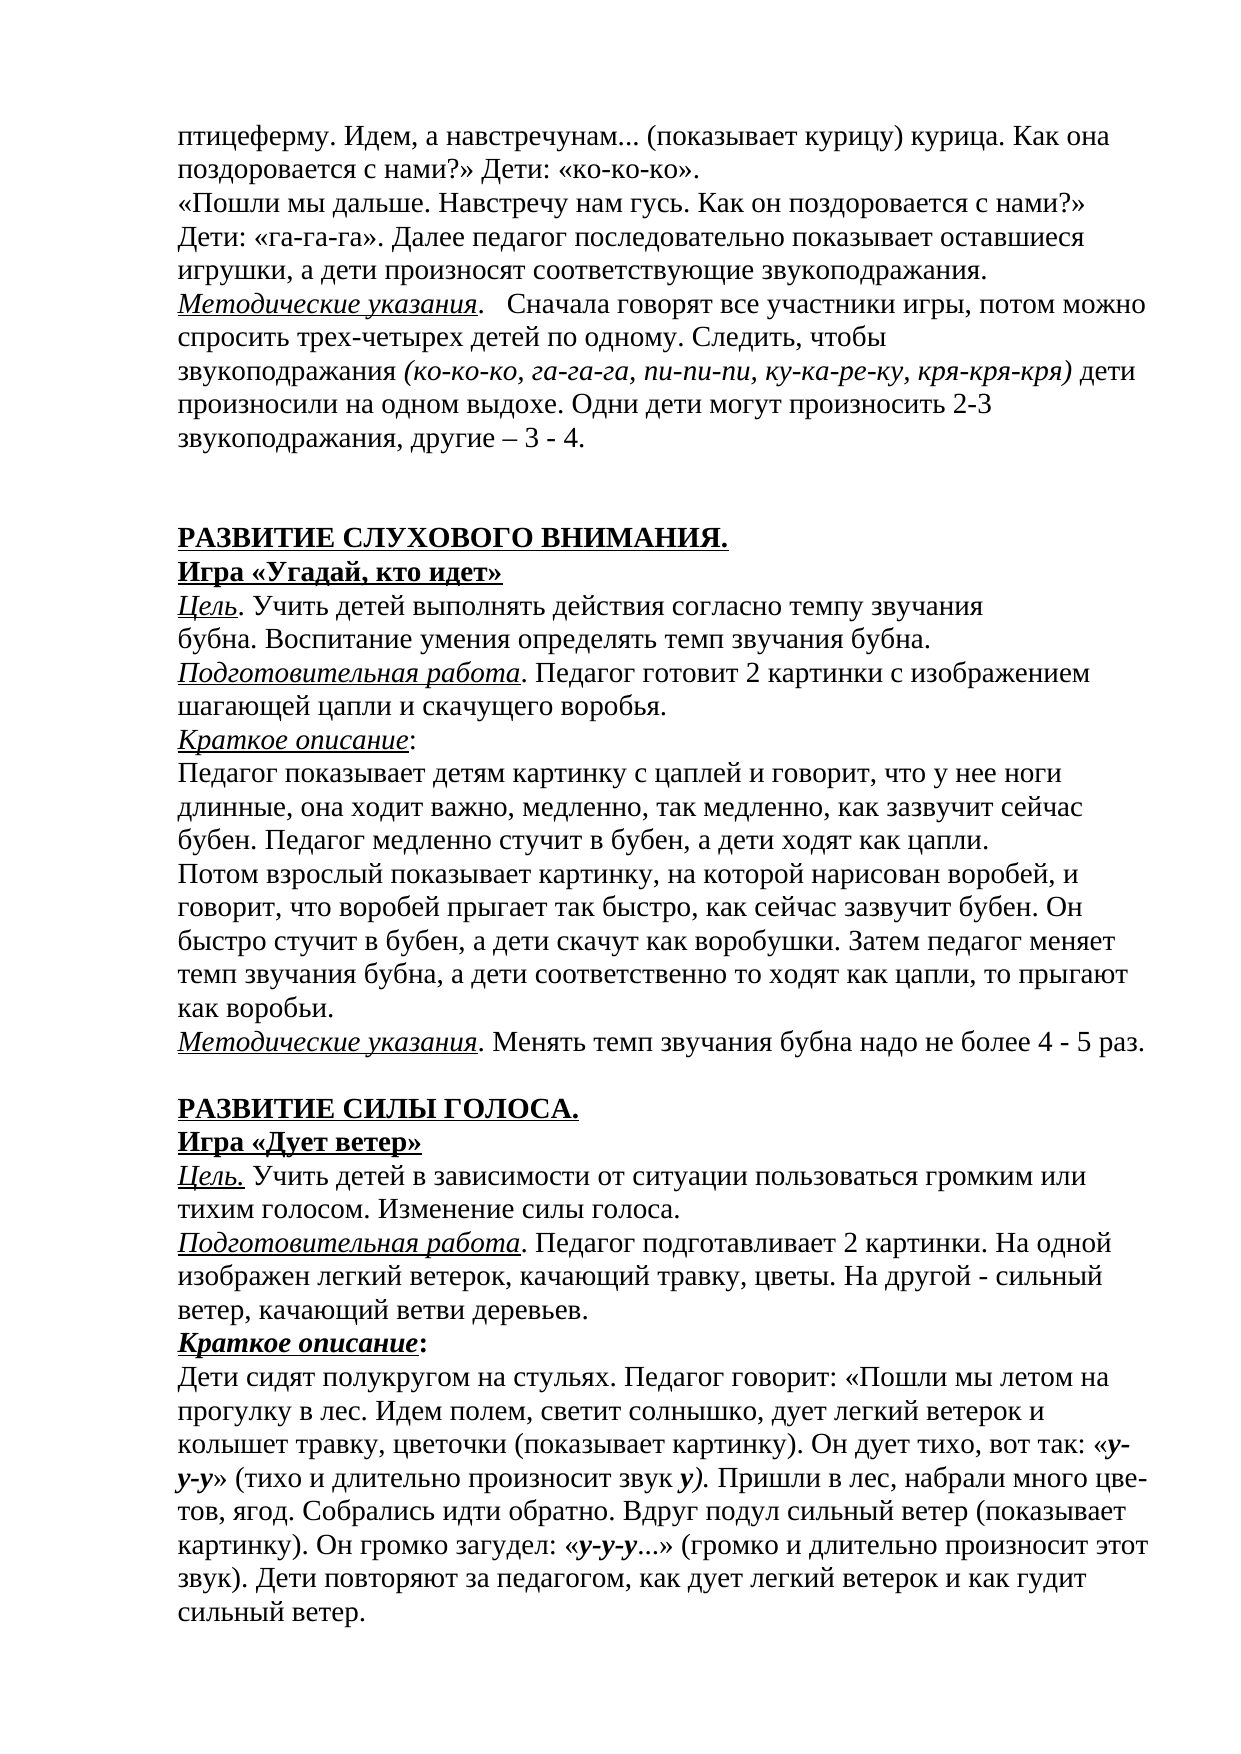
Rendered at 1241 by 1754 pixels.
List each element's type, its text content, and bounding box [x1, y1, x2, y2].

text Методические указания. Менять темп звучания бубна надо не более 4 - 5 раз. [177, 1024, 1152, 1057]
text Подготовительная работа. Педагог подготавливает 2 картинки. На одной изображен легкий ветерок, качающий травку, цветы. На другой - сильный ветер, качающий ветви деревьев. [177, 1225, 1152, 1326]
text Краткое описание: [177, 1326, 1152, 1359]
text Методические указания. Сначала говорят все участники игры, потом можно спросить трех-четырех детей по одному. Следить, чтобы звукоподражания (ко-ко-ко, га-га-га, пи-пи-пи, ку-ка-ре-ку, кря-кря-кря) дети произносили на одном выдохе. Одни дети могут произносить 2-3 звукоподражания, другие – 3 - 4. [177, 286, 1152, 453]
text Цель. Учить детей выполнять действия согласно темпу звучания бубна. Воспитание умения определять темп звучания бубна. [177, 588, 1152, 655]
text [177, 118, 1152, 185]
text Педагог показывает детям картинку с цаплей и говорит, что у нее ноги длинные, она ходит важно, медленно, так медленно, как зазвучит сейчас бубен. Педагог медленно стучит в бубен, а дети ходят как цапли. [177, 755, 1152, 856]
text Краткое описание: [177, 722, 1152, 755]
text «Пошли мы дальше. Навстречу нам гусь. Как он поздоровается с нами?» Дети: «га-га-га». Далее педагог последовательно показывает оставшиеся игрушки, а дети произносят соответствующие звукоподражания. [177, 185, 1152, 286]
text Цель. Учить детей в зависимости от ситуации пользоваться громким или тихим голосом. Изменение силы голоса. [177, 1158, 1152, 1225]
text Дети сидят полукругом на стульях. Педагог говорит: «Пошли мы летом на прогулку в лес. Идем полем, светит солнышко, дует легкий ветерок и колышет травку, цветочки (показывает картинку). Он дует тихо, вот так: «у-у-у» (тихо и длительно произносит звук у). Пришли в лес, набрали много цветов, ягод. Собрались идти обратно. Вдруг подул сильный ветер (показывает картинку). Он громко загудел: «у-у-у...» (громко и длительно произносит этот звук). Дети повторяют за педагогом, как дует легкий ветерок и как гудит сильный ветер. [177, 1359, 1152, 1627]
text Игра «Дует ветер» [177, 1124, 1152, 1158]
text РАЗВИТИЕ СЛУХОВОГО ВНИМАНИЯ. [177, 521, 1152, 554]
text Игра «Угадай, кто идет» [177, 554, 1152, 588]
text РАЗВИТИЕ СИЛЫ ГОЛОСА. [177, 1091, 1152, 1124]
text Потом взрослый показывает картинку, на которой нарисован воробей, и говорит, что воробей прыгает так быстро, как сейчас зазвучит бубен. Он быстро стучит в бубен, а дети скачут как воробушки. Затем педагог меняет темп звучания бубна, а дети соответственно то ходят как цапли, то прыгают как воробьи. [177, 856, 1152, 1024]
text Подготовительная работа. Педагог готовит 2 картинки с изображением шагающей цапли и скачущего воробья. [177, 655, 1152, 722]
